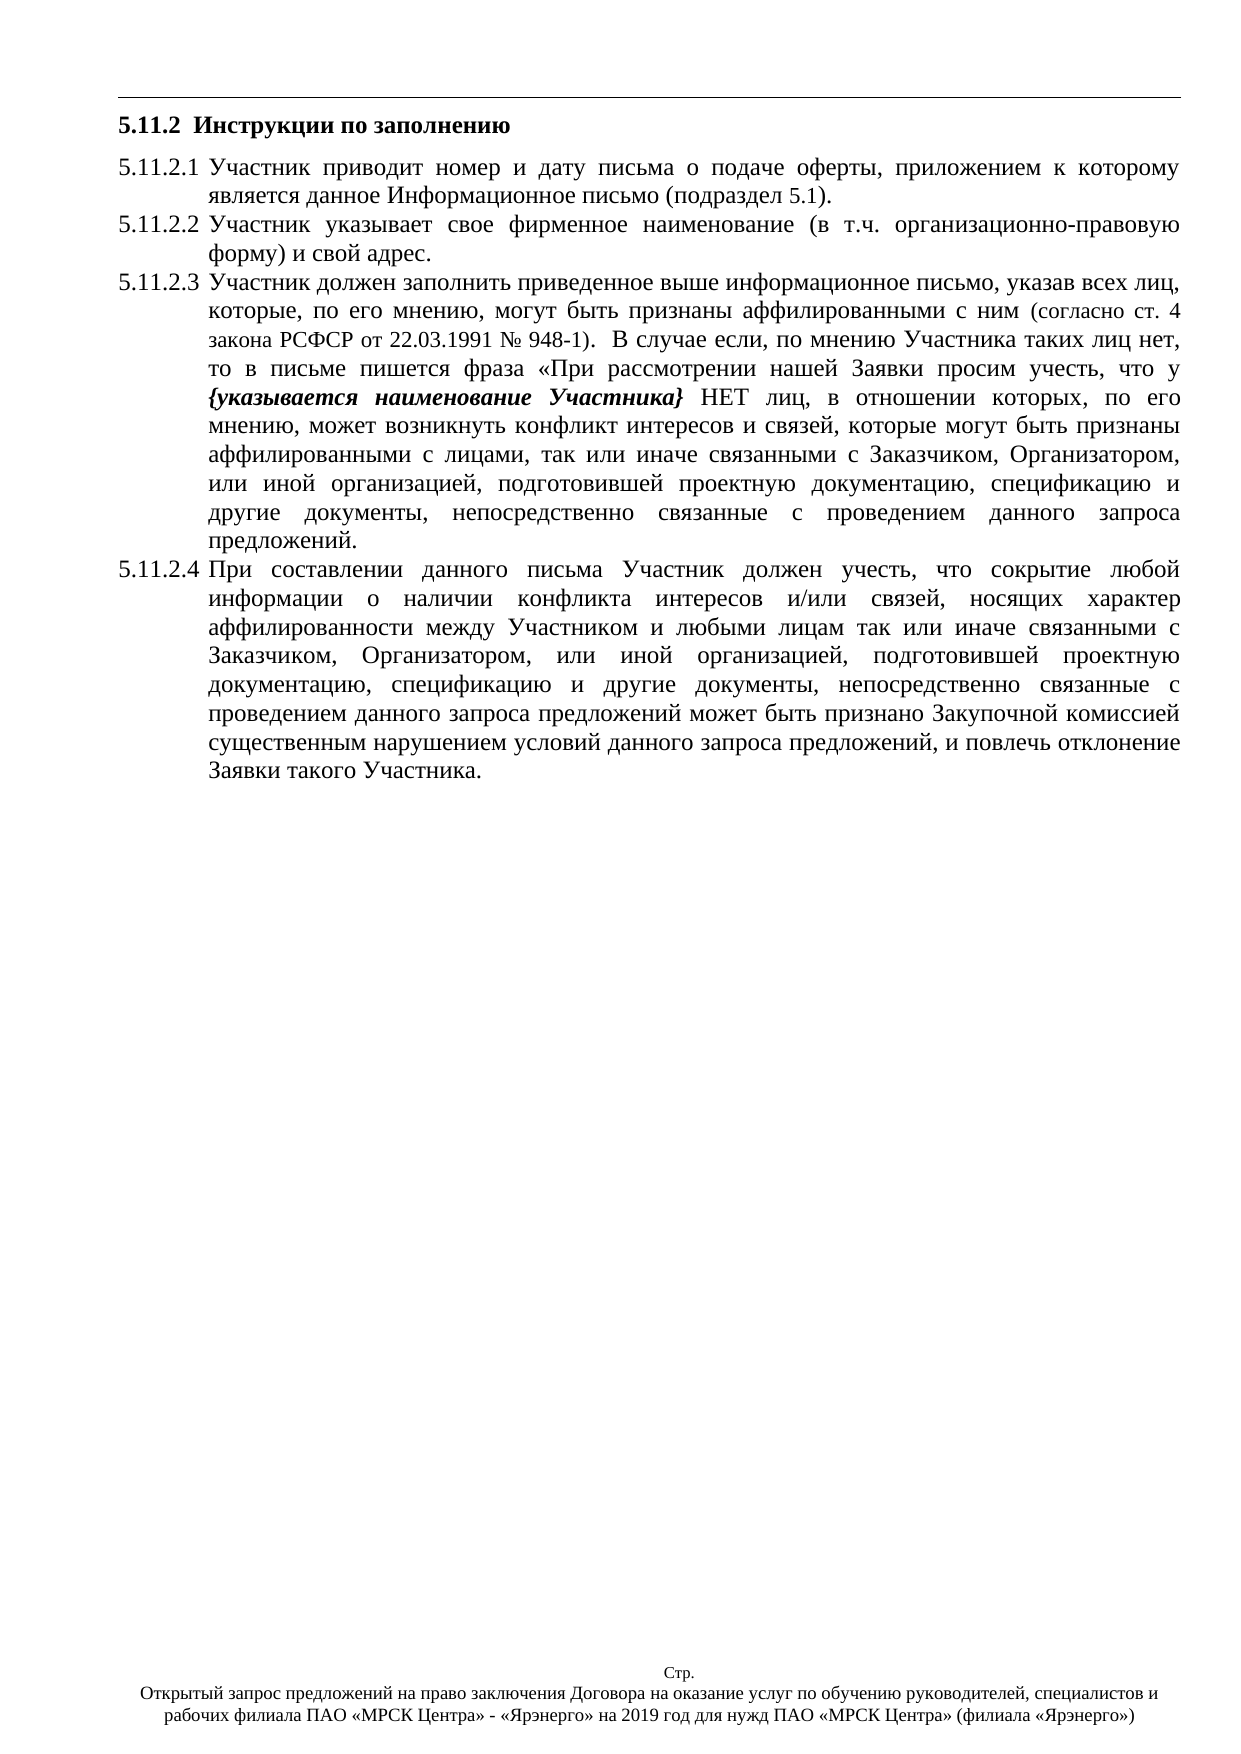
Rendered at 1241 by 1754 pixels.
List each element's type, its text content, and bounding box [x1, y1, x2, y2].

list Участник должен заполнить приведенное выше информационное письмо, указав всех лиц, которые, по его мнению, могут быть признаны аффилированными с ним (согласно ст. 4 закона РСФСР от 22.03.1991 № 948-1). В случае если, по мнению Участника таких лиц нет, то в письме пишется фраза «При рассмотрении нашей Заявки просим учесть, что у {указывается наименование Участника} НЕТ лиц, в отношении которых, по его мнению, может возникнуть конфликт интересов и связей, которые могут быть признаны аффилированными с лицами, так или иначе связанными с Заказчиком, Организатором, или иной организацией, подготовившей проектную документацию, спецификацию и другие документы, непосредственно связанные с проведением данного запроса предложений. [118, 267, 1181, 554]
subtitle Инструкции по заполнению [118, 111, 1181, 139]
list Участник указывает свое фирменное наименование (в т.ч. организационно-правовую форму) и свой адрес. [118, 209, 1181, 267]
list Участник приводит номер и дату письма о подаче оферты, приложением к которому является данное Информационное письмо (подраздел 5.1). [118, 152, 1181, 209]
list При составлении данного письма Участник должен учесть, что сокрытие любой информации о наличии конфликта интересов и/или связей, носящих характер аффилированности между Участником и любыми лицам так или иначе связанными с Заказчиком, Организатором, или иной организацией, подготовившей проектную документацию, спецификацию и другие документы, непосредственно связанные с проведением данного запроса предложений может быть признано Закупочной комиссией существенным нарушением условий данного запроса предложений, и повлечь отклонение Заявки такого Участника. [118, 554, 1181, 784]
